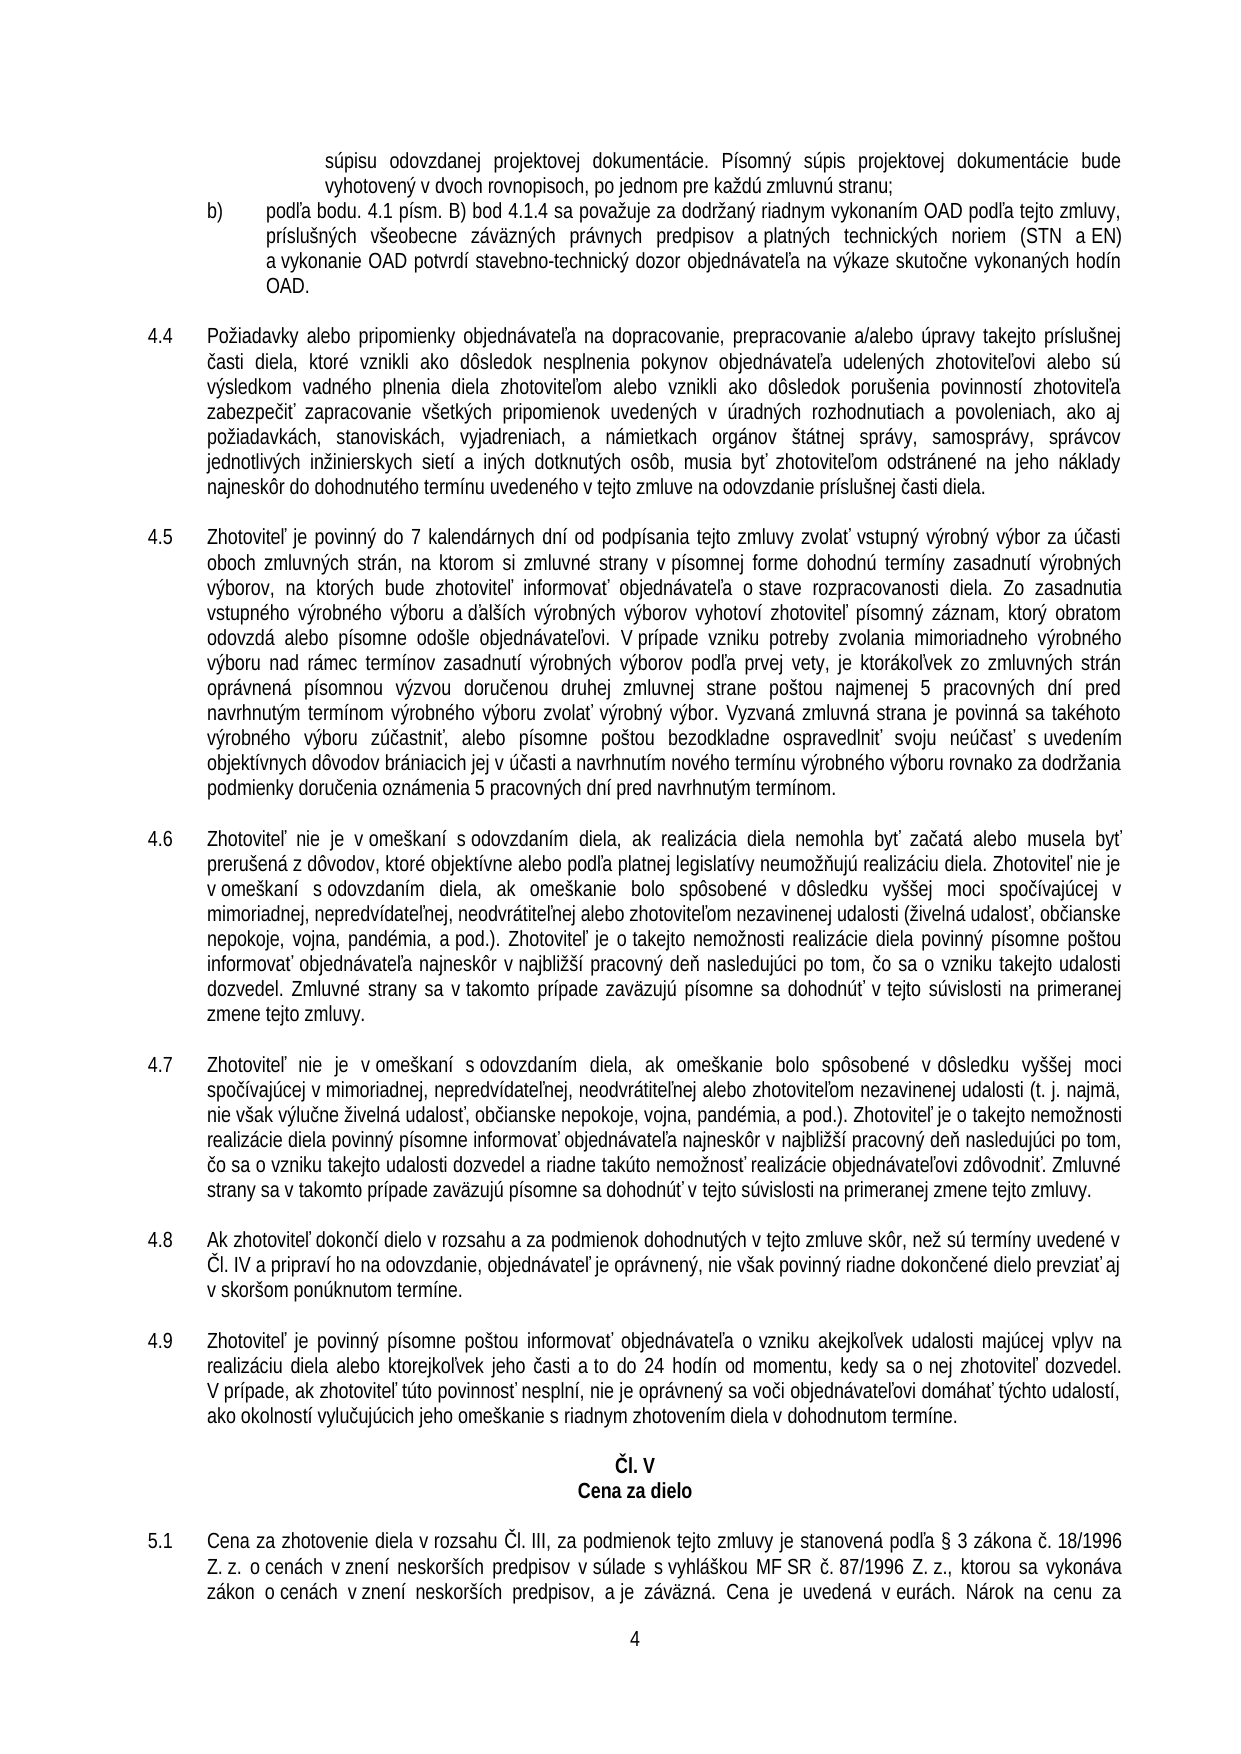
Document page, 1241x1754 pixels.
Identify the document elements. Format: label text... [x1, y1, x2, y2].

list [266, 148, 1122, 198]
list Zhotoviteľ nie je v omeškaní s odovzdaním diela, ak realizácia diela nemohla byť začatá alebo musela byť prerušená z dôvodov, ktoré objektívne alebo podľa platnej legislatívy neumožňujú realizáciu diela. Zhotoviteľ nie je v omeškaní s odovzdaním diela, ak omeškanie bolo spôsobené v dôsledku vyššej moci spočívajúcej v mimoriadnej, nepredvídateľnej, neodvrátiteľnej alebo zhotoviteľom nezavinenej udalosti (živelná udalosť, občianske nepokoje, vojna, pandémia, a pod.). Zhotoviteľ je o takejto nemožnosti realizácie diela povinný písomne poštou informovať objednávateľa najneskôr v najbližší pracovný deň nasledujúci po tom, čo sa o vzniku takejto udalosti dozvedel. Zmluvné strany sa v takomto prípade zaväzujú písomne sa dohodnúť v tejto súvislosti na primeranej zmene tejto zmluvy. [148, 826, 1122, 1026]
text Čl. V [148, 1453, 1122, 1478]
list Zhotoviteľ je povinný písomne poštou informovať objednávateľa o vzniku akejkoľvek udalosti majúcej vplyv na realizáciu diela alebo ktorejkoľvek jeho časti a to do 24 hodín od momentu, kedy sa o nej zhotoviteľ dozvedel. V prípade, ak zhotoviteľ túto povinnosť nesplní, nie je oprávnený sa voči objednávateľovi domáhať týchto udalostí, ako okolností vylučujúcich jeho omeškanie s riadnym zhotovením diela v dohodnutom termíne. [148, 1328, 1122, 1428]
subtitle Cena za dielo [148, 1478, 1122, 1503]
list Požiadavky alebo pripomienky objednávateľa na dopracovanie, prepracovanie a/alebo úpravy takejto príslušnej časti diela, ktoré vznikli ako dôsledok nesplnenia pokynov objednávateľa udelených zhotoviteľovi alebo sú výsledkom vadného plnenia diela zhotoviteľom alebo vznikli ako dôsledok porušenia povinností zhotoviteľa zabezpečiť zapracovanie všetkých pripomienok uvedených v úradných rozhodnutiach a povoleniach, ako aj požiadavkách, stanoviskách, vyjadreniach, a námietkach orgánov štátnej správy, samosprávy, správcov jednotlivých inžinierskych sietí a iných dotknutých osôb, musia byť zhotoviteľom odstránené na jeho náklady najneskôr do dohodnutého termínu uvedeného v tejto zmluve na odovzdanie príslušnej časti diela. [148, 323, 1122, 499]
list Zhotoviteľ nie je v omeškaní s odovzdaním diela, ak omeškanie bolo spôsobené v dôsledku vyššej moci spočívajúcej v mimoriadnej, nepredvídateľnej, neodvrátiteľnej alebo zhotoviteľom nezavinenej udalosti (t. j. najmä, nie však výlučne živelná udalosť, občianske nepokoje, vojna, pandémia, a pod.). Zhotoviteľ je o takejto nemožnosti realizácie diela povinný písomne informovať objednávateľa najneskôr v najbližší pracovný deň nasledujúci po tom, čo sa o vzniku takejto udalosti dozvedel a riadne takúto nemožnosť realizácie objednávateľovi zdôvodniť. Zmluvné strany sa v takomto prípade zaväzujú písomne sa dohodnúť v tejto súvislosti na primeranej zmene tejto zmluvy. [148, 1051, 1122, 1202]
list podľa bodu. 4.1 písm. B) bod 4.1.4 sa považuje za dodržaný riadnym vykonaním OAD podľa tejto zmluvy, príslušných všeobecne záväzných právnych predpisov a platných technických noriem (STN a EN) a vykonanie OAD potvrdí stavebno-technický dozor objednávateľa na výkaze skutočne vykonaných hodín OAD. [207, 198, 1122, 298]
list Ak zhotoviteľ dokončí dielo v rozsahu a za podmienok dohodnutých v tejto zmluve skôr, než sú termíny uvedené v Čl. IV a pripraví ho na odovzdanie, objednávateľ je oprávnený, nie však povinný riadne dokončené dielo prevziať aj v skoršom ponúknutom termíne. [148, 1227, 1122, 1302]
list Zhotoviteľ je povinný do 7 kalendárnych dní od podpísania tejto zmluvy zvolať vstupný výrobný výbor za účasti oboch zmluvných strán, na ktorom si zmluvné strany v písomnej forme dohodnú termíny zasadnutí výrobných výborov, na ktorých bude zhotoviteľ informovať objednávateľa o stave rozpracovanosti diela. Zo zasadnutia vstupného výrobného výboru a ďalších výrobných výborov vyhotoví zhotoviteľ písomný záznam, ktorý obratom odovzdá alebo písomne odošle objednávateľovi. V prípade vzniku potreby zvolania mimoriadneho výrobného výboru nad rámec termínov zasadnutí výrobných výborov podľa prvej vety, je ktorákoľvek zo zmluvných strán oprávnená písomnou výzvou doručenou druhej zmluvnej strane poštou najmenej 5 pracovných dní pred navrhnutým termínom výrobného výboru zvolať výrobný výbor. Vyzvaná zmluvná strana je povinná sa takéhoto výrobného výboru zúčastniť, alebo písomne poštou bezodkladne ospravedlniť svoju neúčasť s uvedením objektívnych dôvodov brániacich jej v účasti a navrhnutím nového termínu výrobného výboru rovnako za dodržania podmienky doručenia oznámenia 5 pracovných dní pred navrhnutým termínom. [148, 524, 1122, 800]
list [148, 1528, 1122, 1604]
